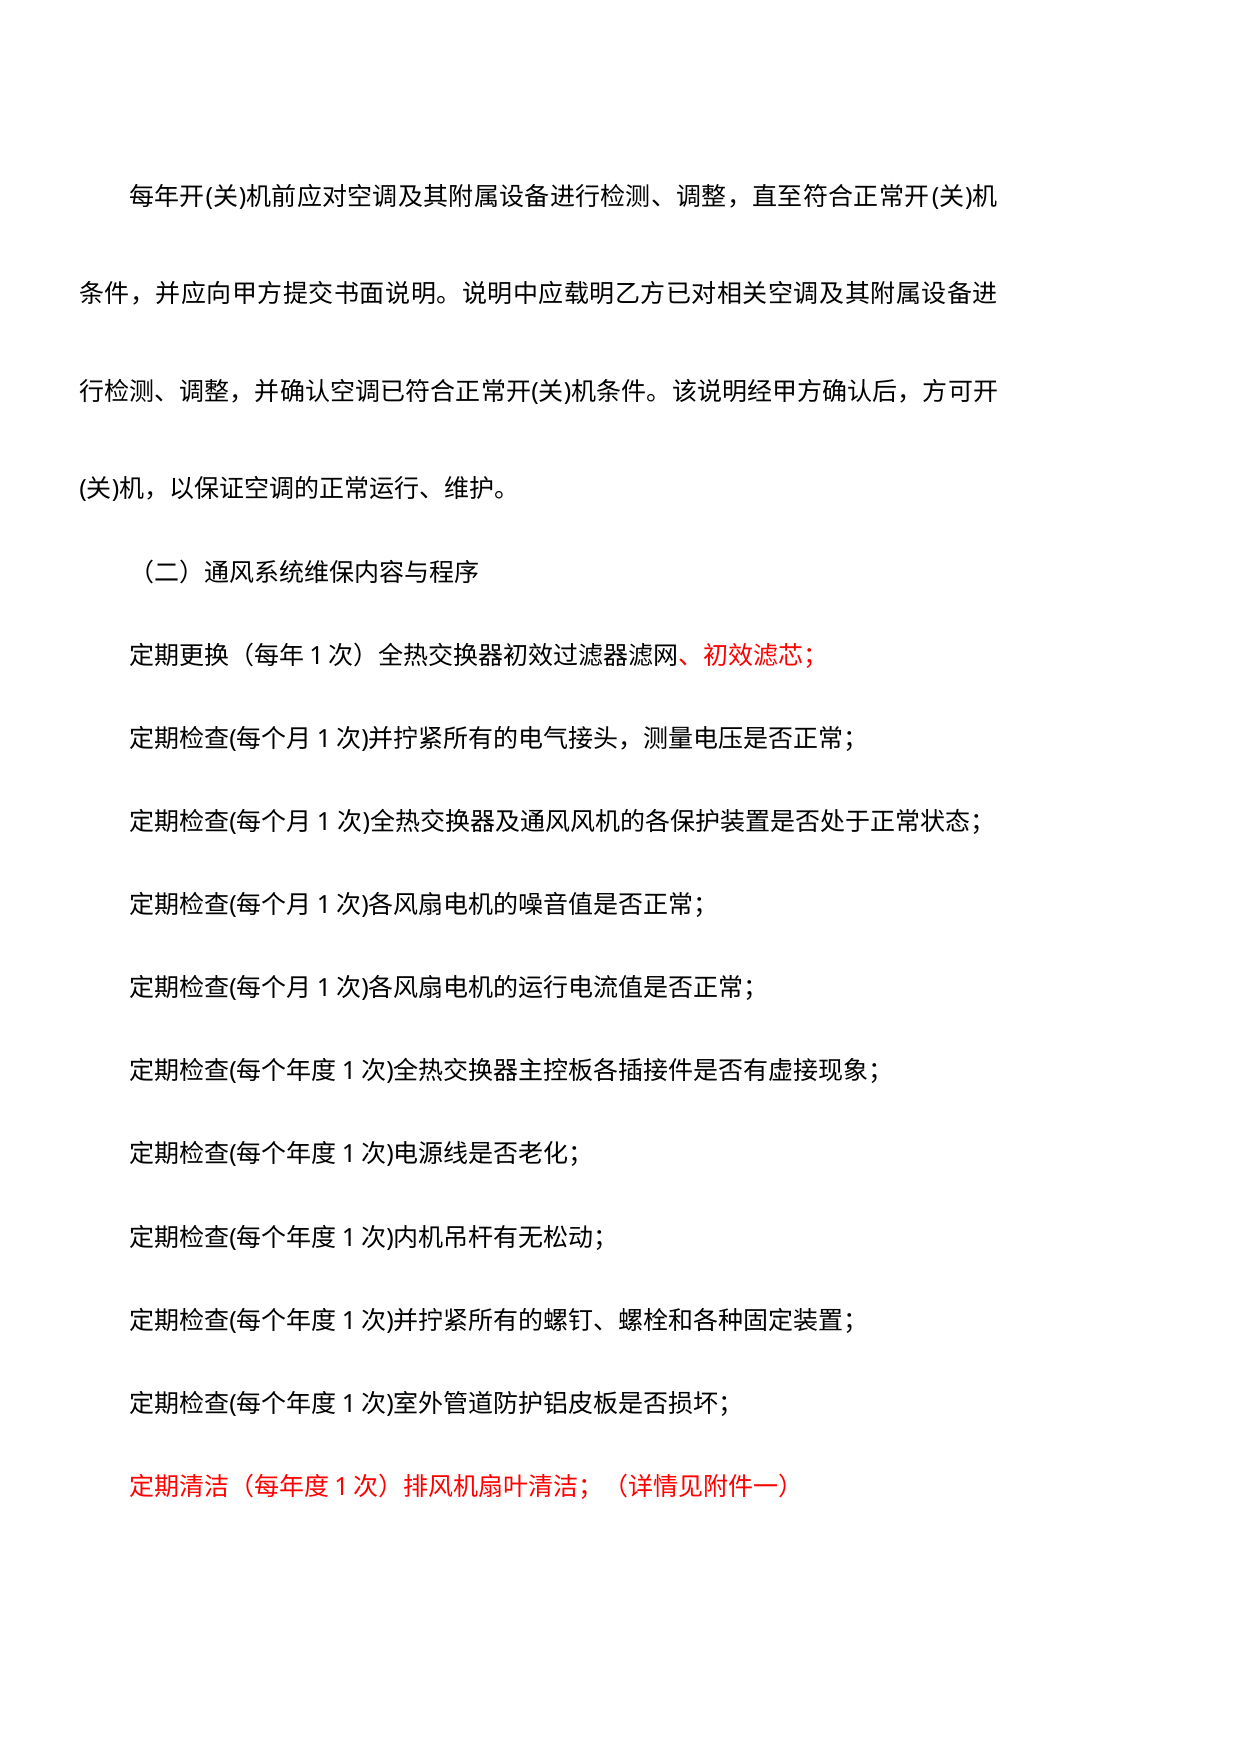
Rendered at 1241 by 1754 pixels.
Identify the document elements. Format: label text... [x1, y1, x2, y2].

text 定期检查(每个年度1次)并拧紧所有的螺钉、螺栓和各种固定装置； [79, 1286, 998, 1351]
text 定期检查(每个月1次)各风扇电机的运行电流值是否正常； [79, 953, 998, 1018]
text 定期检查(每个月1次)并拧紧所有的电气接头，测量电压是否正常； [79, 704, 998, 769]
text 定期检查(每个年度1次)室外管道防护铝皮板是否损坏； [79, 1369, 998, 1434]
text 每年开(关)机前应对空调及其附属设备进行检测、调整，直至符合正常开(关)机条件，并应向甲方提交书面说明。说明中应载明乙方已对相关空调及其附属设备进行检测、调整，并确认空调已符合正常开(关)机条件。该说明经甲方确认后，方可开(关)机，以保证空调的正常运行、维护。 [79, 162, 998, 519]
text 定期检查(每个年度1次)电源线是否老化； [79, 1119, 998, 1184]
text 定期检查(每个年度1次)内机吊杆有无松动； [79, 1203, 998, 1268]
text 定期清洁（每年度1次）排风机扇叶清洁；（详情见附件一） [79, 1452, 998, 1517]
text 定期检查(每个月1 次)全热交换器及通风风机的各保护装置是否处于正常状态； [79, 787, 998, 852]
text （二）通风系统维保内容与程序 [79, 538, 998, 603]
text 定期更换（每年1次）全热交换器初效过滤器滤网、初效滤芯； [79, 621, 998, 686]
text 定期检查(每个年度1次)全热交换器主控板各插接件是否有虚接现象； [79, 1036, 998, 1101]
text 定期检查(每个月1次)各风扇电机的噪音值是否正常； [79, 870, 998, 935]
